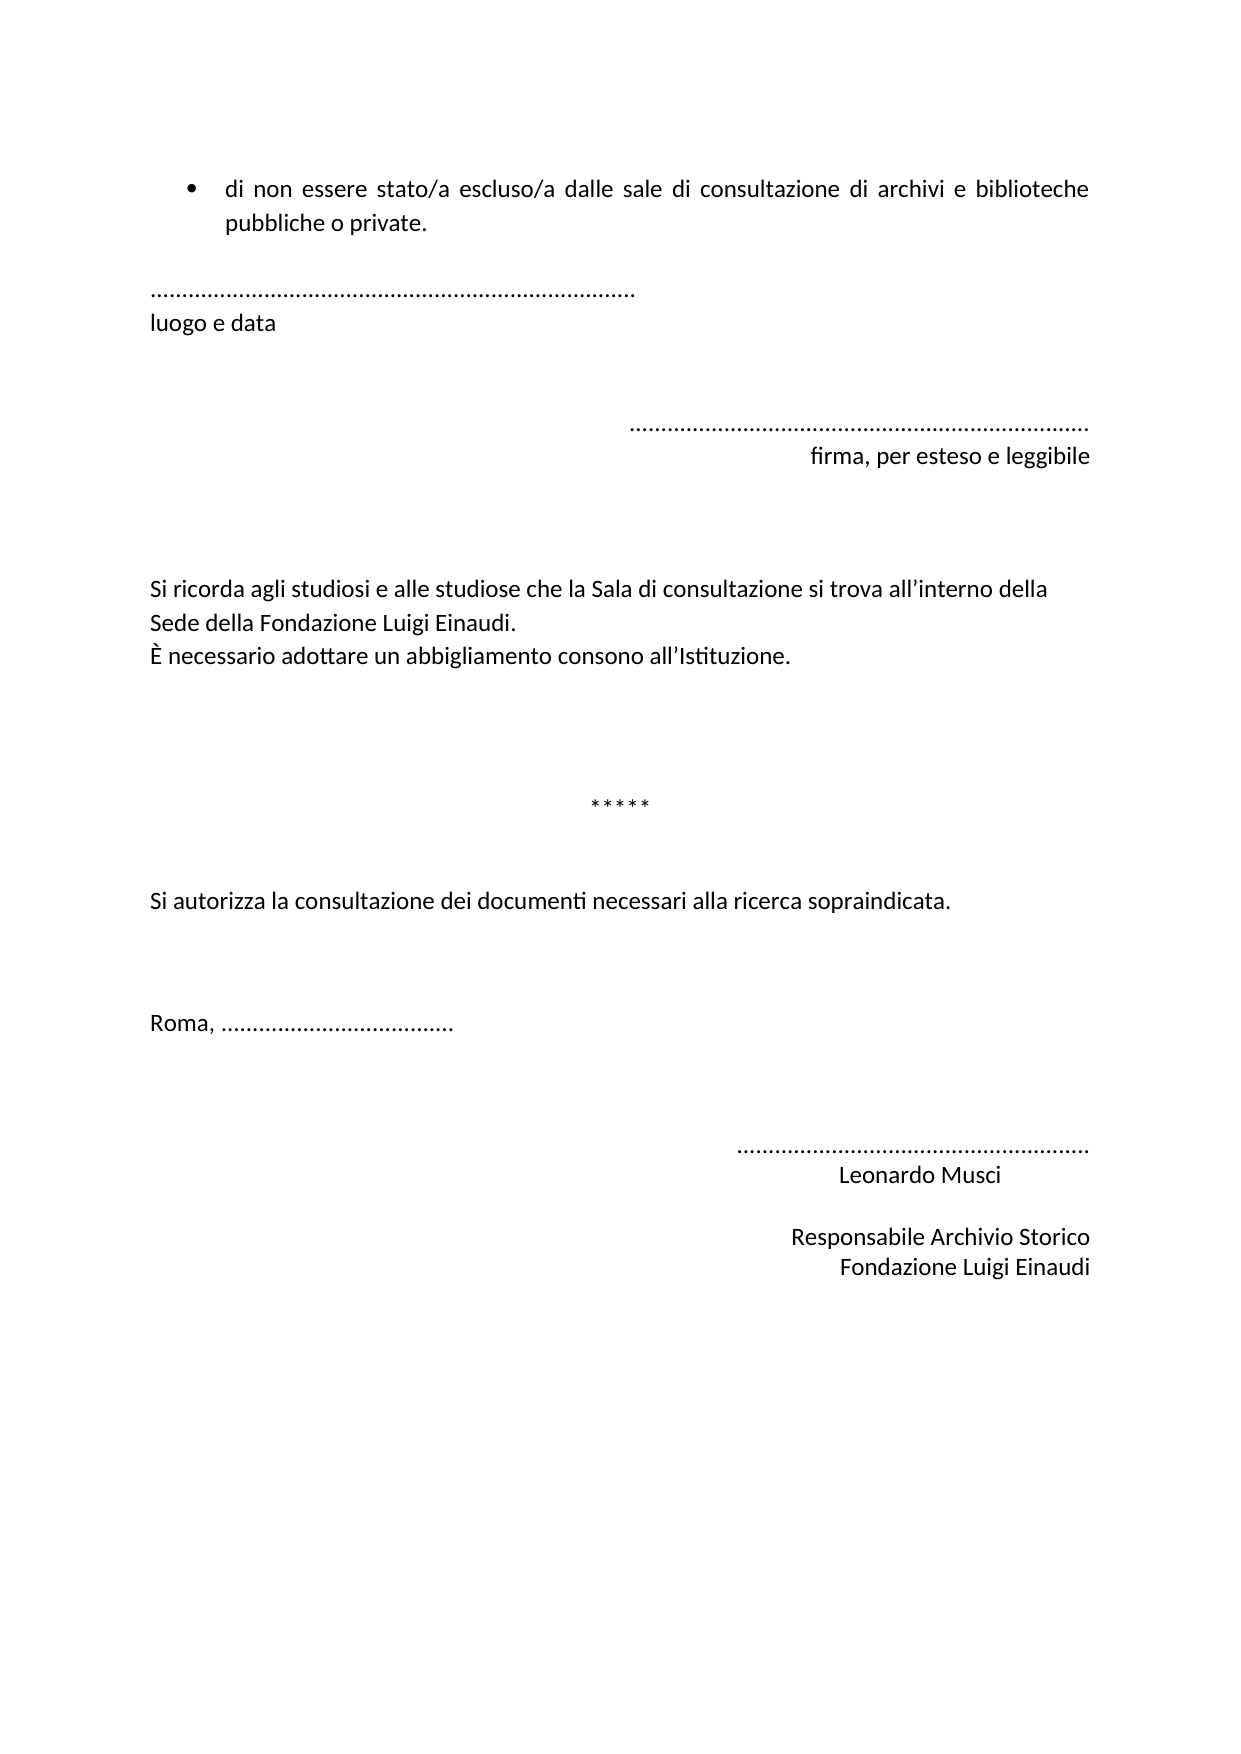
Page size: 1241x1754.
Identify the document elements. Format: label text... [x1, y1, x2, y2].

text Fondazione Luigi Einaudi [150, 1251, 1090, 1282]
text ............................................................................. [150, 271, 1090, 304]
text ........................................................ [150, 1129, 1090, 1159]
text ......................................................................... [150, 404, 1090, 438]
text Si autorizza la consultazione dei documenti necessari alla ricerca sopraindicata. [150, 885, 1090, 915]
text Leonardo Musci [675, 1159, 1090, 1190]
text ***** [150, 793, 1090, 824]
text Roma, ..................................... [150, 1007, 1090, 1037]
text È necessario adottare un abbigliamento consono all’Istituzione. [150, 638, 1090, 671]
text firma, per esteso e leggibile [150, 438, 1090, 471]
text Responsabile Archivio Storico [150, 1221, 1090, 1251]
text luogo e data [150, 304, 1090, 338]
list di non essere stato/a escluso/a dalle sale di consultazione di archivi e biblioteche pubbliche o private. [187, 171, 1090, 238]
text Si ricorda agli studiosi e alle studiose che la Sala di consultazione si trova all’interno della Sede della Fondazione Luigi Einaudi. [150, 571, 1090, 638]
